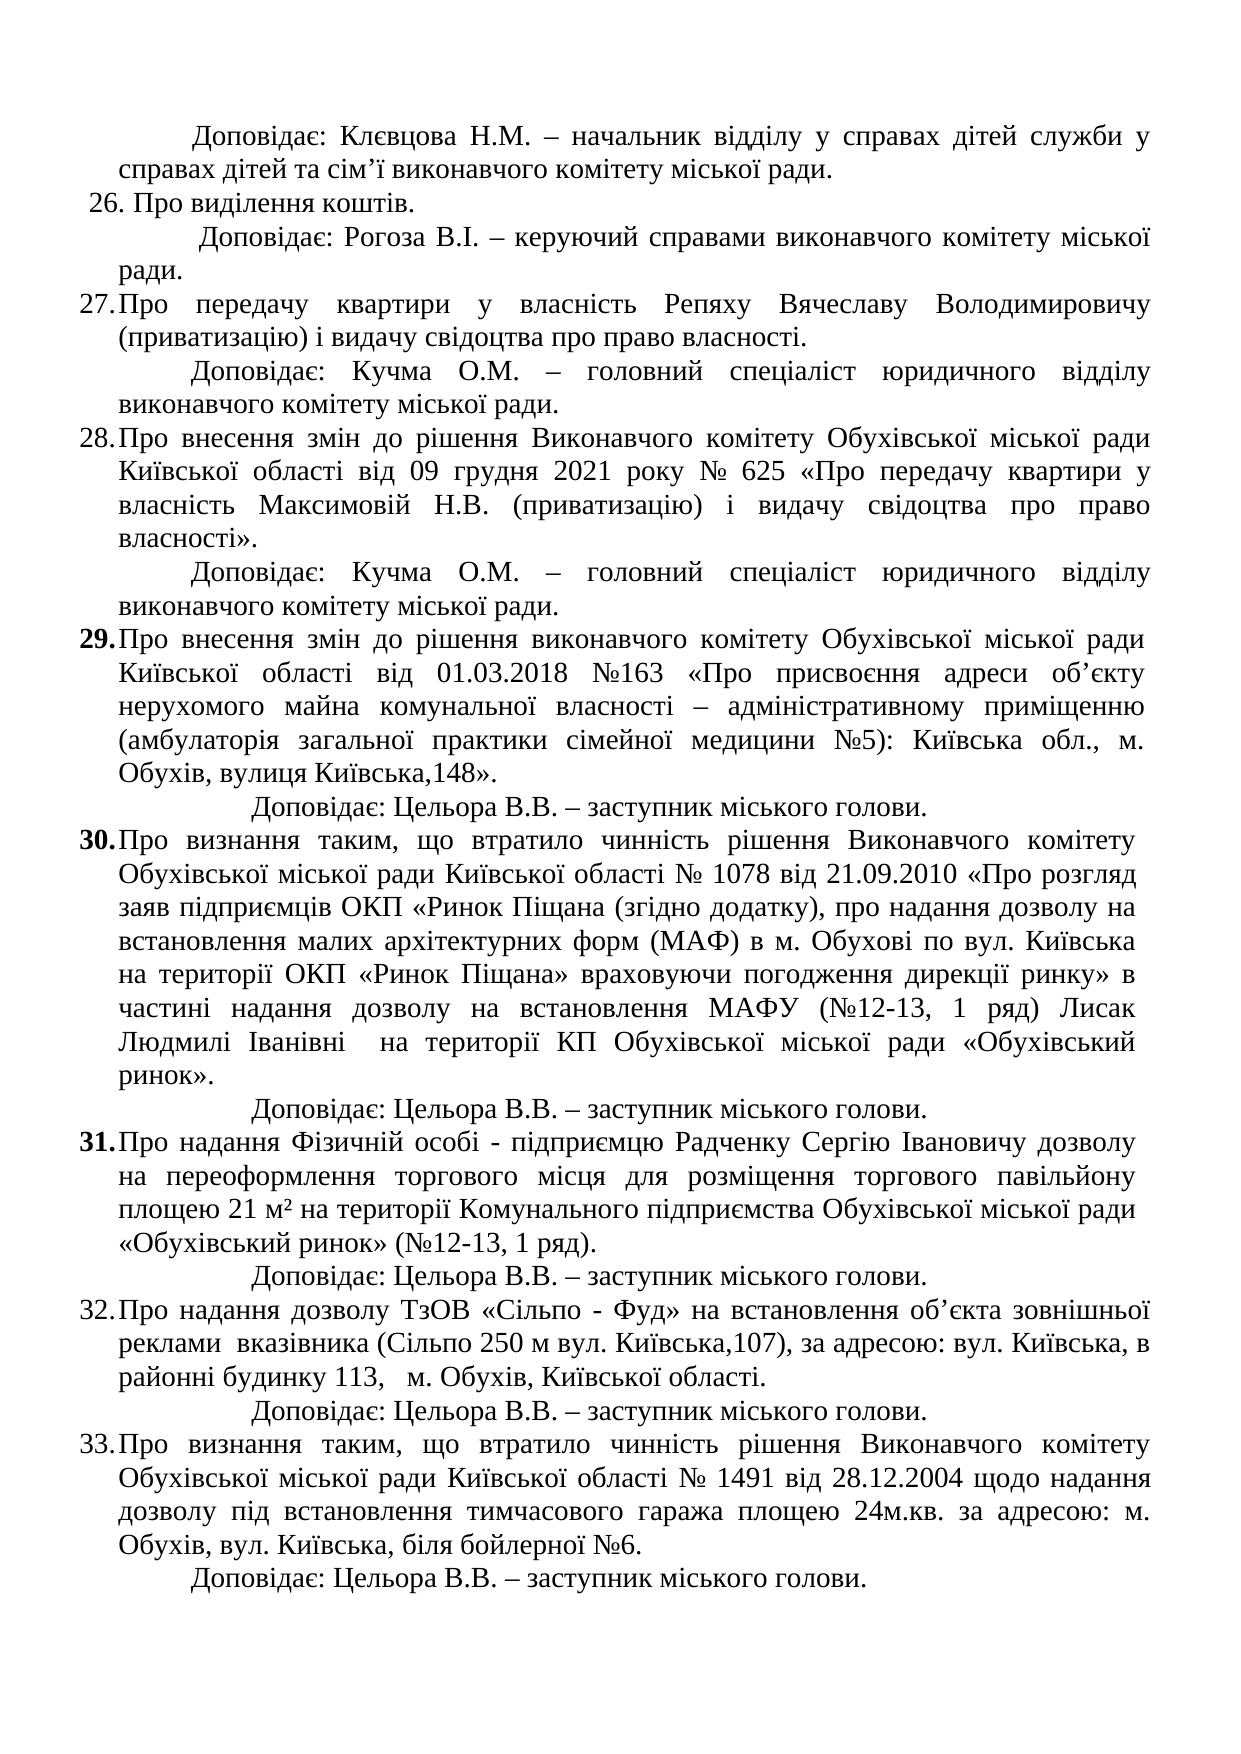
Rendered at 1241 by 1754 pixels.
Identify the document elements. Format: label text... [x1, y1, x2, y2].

text Доповідає: Цельора В.В. – заступник міського голови. [118, 1393, 1152, 1426]
text Доповідає: Кучма О.М. – головний спеціаліст юридичного відділу виконавчого комітету міської ради. [118, 353, 1152, 420]
text Доповідає: Цельора В.В. – заступник міського голови. [118, 1091, 1152, 1124]
list Про передачу квартири у власність Репяху Вячеславу Володимировичу (приватизацію) і видачу свідоцтва про право власності. [79, 286, 1152, 353]
list Про надання дозволу ТзОВ «Сільпо - Фуд» на встановлення об’єкта зовнішньої реклами вказівника (Сільпо 250 м вул. Київська,107), за адресою: вул. Київська, в районні будинку 113, м. Обухів, Київської області. [79, 1292, 1152, 1393]
list Про виділення коштів. [88, 185, 1152, 219]
text Доповідає: Цельора В.В. – заступник міського голови. [118, 1258, 1152, 1292]
list Про внесення змін до рішення Виконавчого комітету Обухівської міської ради Київської області від 09 грудня 2021 року № 625 «Про передачу квартири у власність Максимовій Н.В. (приватизацію) і видачу свідоцтва про право власності». [79, 420, 1152, 554]
list Про надання Фізичній особі - підприємцю Радченку Сергію Івановичу дозволу на переоформлення торгового місця для розміщення торгового павільйону площею 21 м² на території Комунального підприємства Обухівської міської ради «Обухівський ринок» (№12-13, 1 ряд). [79, 1124, 1137, 1258]
list Про визнання таким, що втратило чинність рішення Виконавчого комітету Обухівської міської ради Київської області № 1491 від 28.12.2004 щодо надання дозволу під встановлення тимчасового гаража площею 24м.кв. за адресою: м. Обухів, вул. Київська, біля бойлерної №6. [79, 1426, 1152, 1560]
list Доповідає: Рогоза В.І. – керуючий справами виконавчого комітету міської ради. [118, 219, 1152, 286]
list Про визнання таким, що втратило чинність рішення Виконавчого комітету Обухівської міської ради Київської області № 1078 від 21.09.2010 «Про розгляд заяв підприємців ОКП «Ринок Піщана (згідно додатку), про надання дозволу на встановлення малих архітектурних форм (МАФ) в м. Обухові по вул. Київська на території ОКП «Ринок Піщана» враховуючи погодження дирекції ринку» в частині надання дозволу на встановлення МАФУ (№12-13, 1 ряд) Лисак Людмилі Іванівні на території КП Обухівської міської ради «Обухівський ринок». [79, 822, 1137, 1091]
text Доповідає: Кучма О.М. – головний спеціаліст юридичного відділу виконавчого комітету міської ради. [118, 554, 1152, 621]
text Доповідає: Цельора В.В. – заступник міського голови. [118, 1560, 1152, 1594]
text Доповідає: Цельора В.В. – заступник міського голови. [118, 789, 1152, 822]
list Про внесення змін до рішення виконавчого комітету Обухівської міської ради Київської області від 01.03.2018 №163 «Про присвоєння адреси об’єкту нерухомого майна комунальної власності – адміністративному приміщенню (амбулаторія загальної практики сімейної медицини №5): Київська обл., м. Обухів, вулиця Київська,148». [79, 621, 1146, 789]
list Доповідає: Клєвцова Н.М. – начальник відділу у справах дітей служби у справах дітей та сім’ї виконавчого комітету міської ради. [118, 118, 1152, 185]
